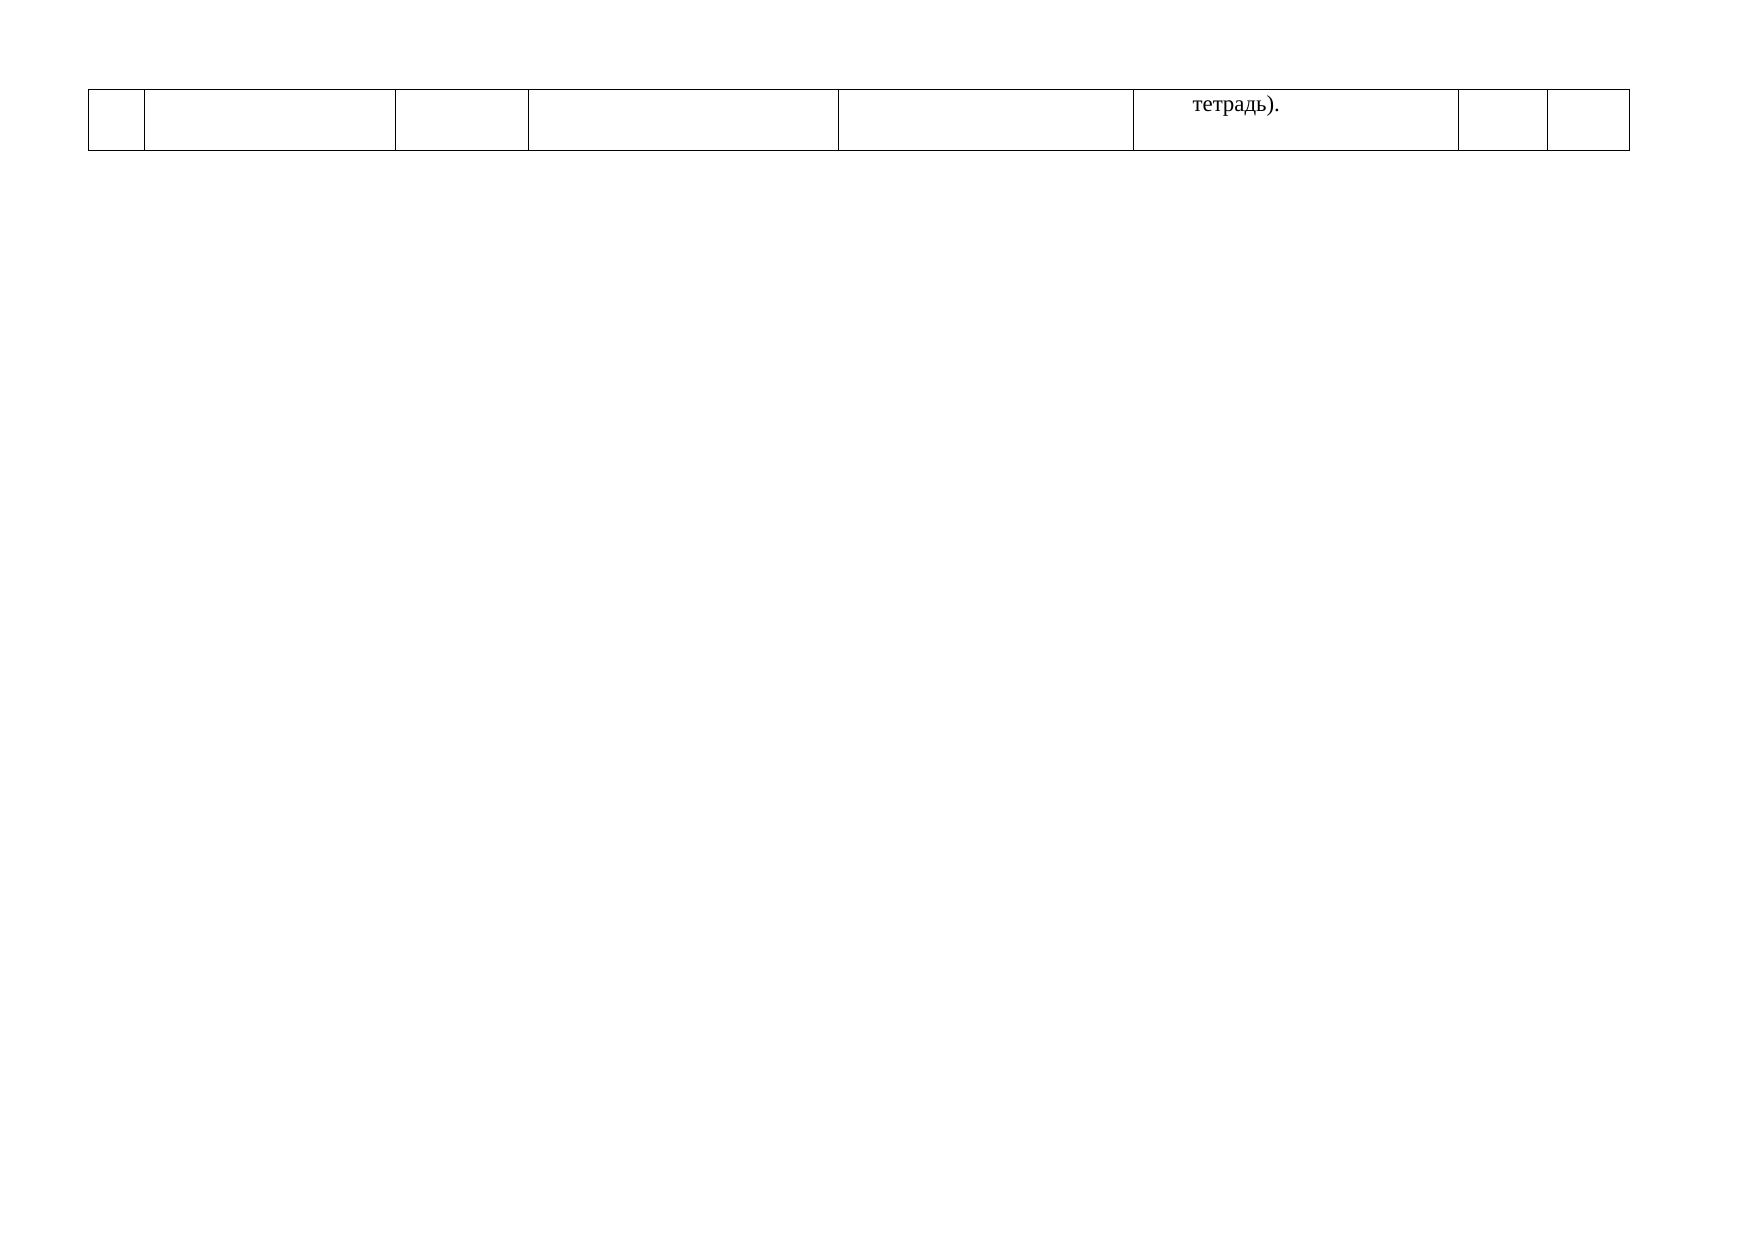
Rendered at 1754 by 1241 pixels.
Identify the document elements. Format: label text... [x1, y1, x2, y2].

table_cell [145, 90, 395, 150]
table_cell [1548, 90, 1629, 150]
table_cell [1459, 90, 1547, 150]
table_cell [396, 90, 528, 150]
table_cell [529, 90, 838, 150]
table_cell 17 [89, 90, 144, 150]
